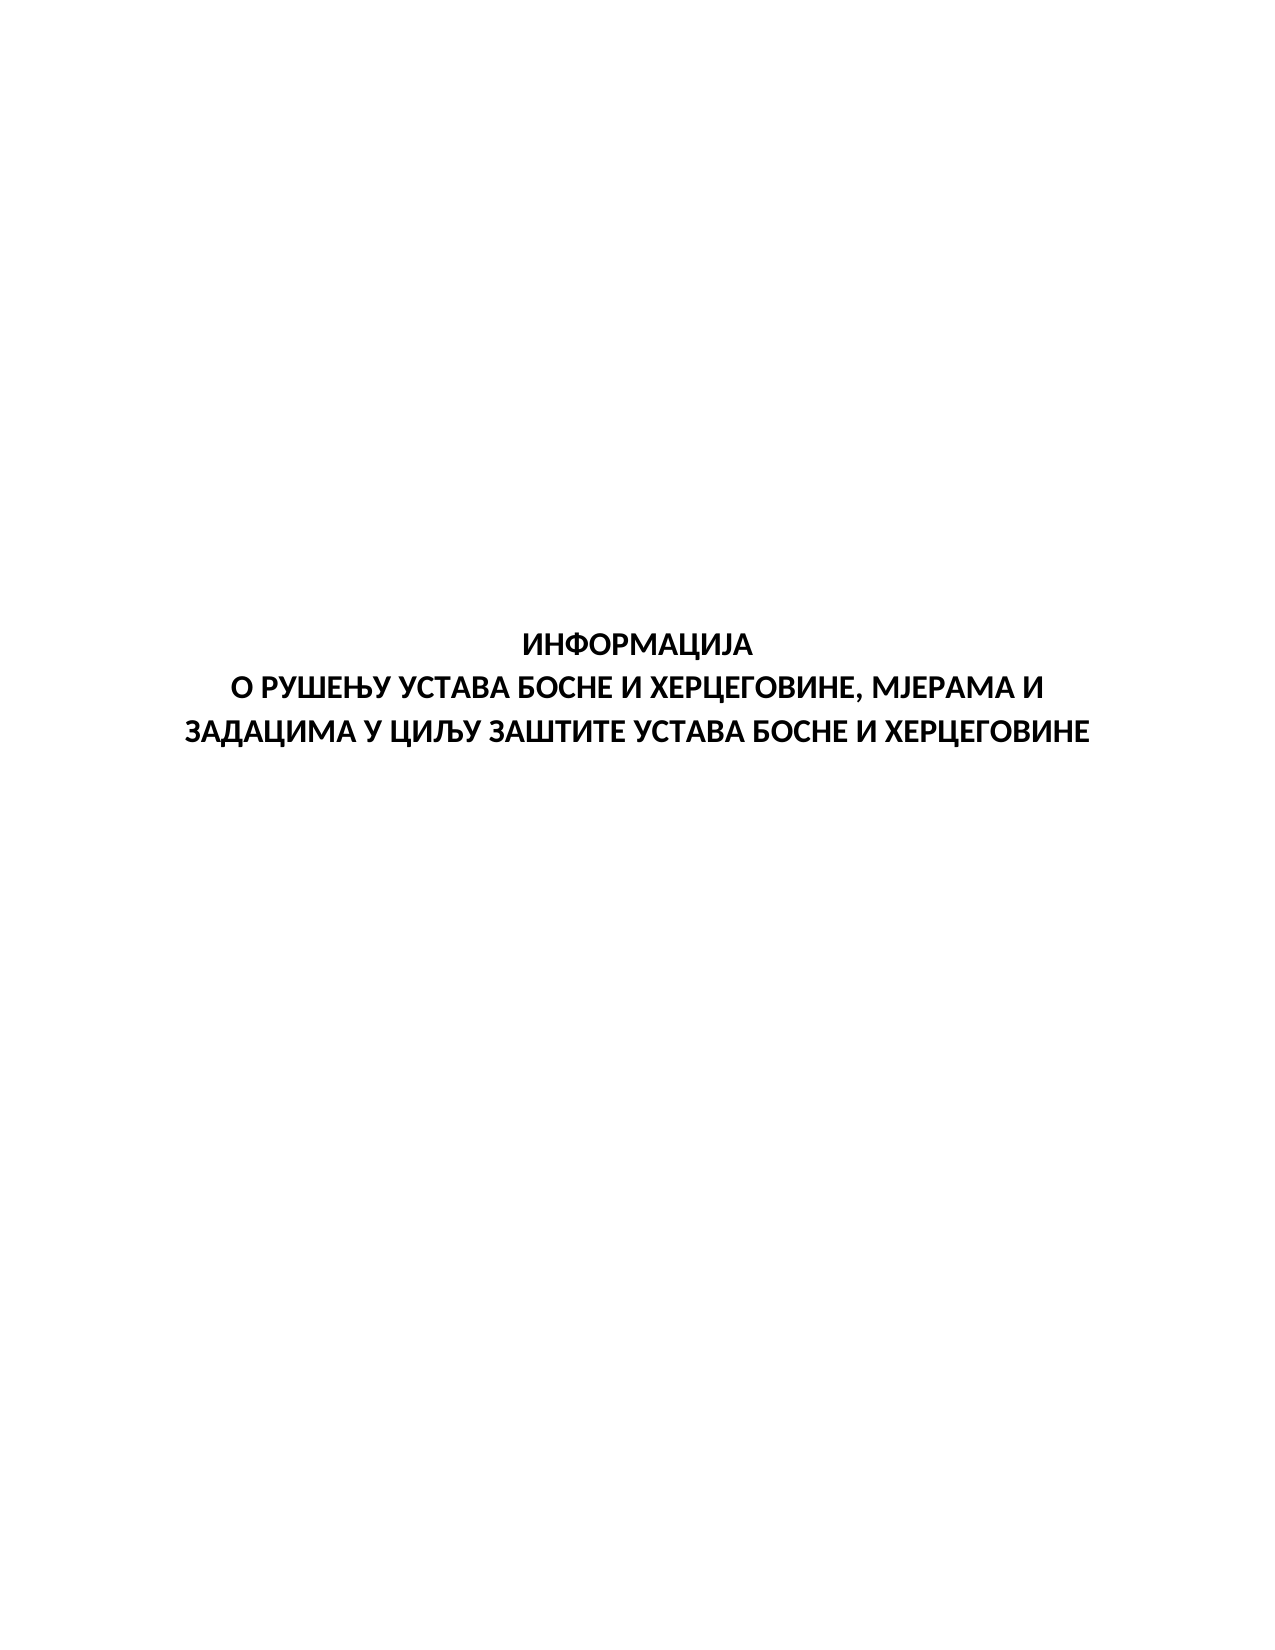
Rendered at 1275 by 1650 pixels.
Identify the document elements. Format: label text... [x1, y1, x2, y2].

text О РУШЕЊУ УСТАВА БОСНЕ И ХЕРЦЕГОВИНЕ, МЈЕРАМА И ЗАДАЦИМА У ЦИЉУ ЗАШТИТЕ УСТАВА БОСНЕ И ХЕРЦЕГОВИНЕ [150, 666, 1125, 751]
text ИНФОРМАЦИЈА [150, 622, 1125, 663]
